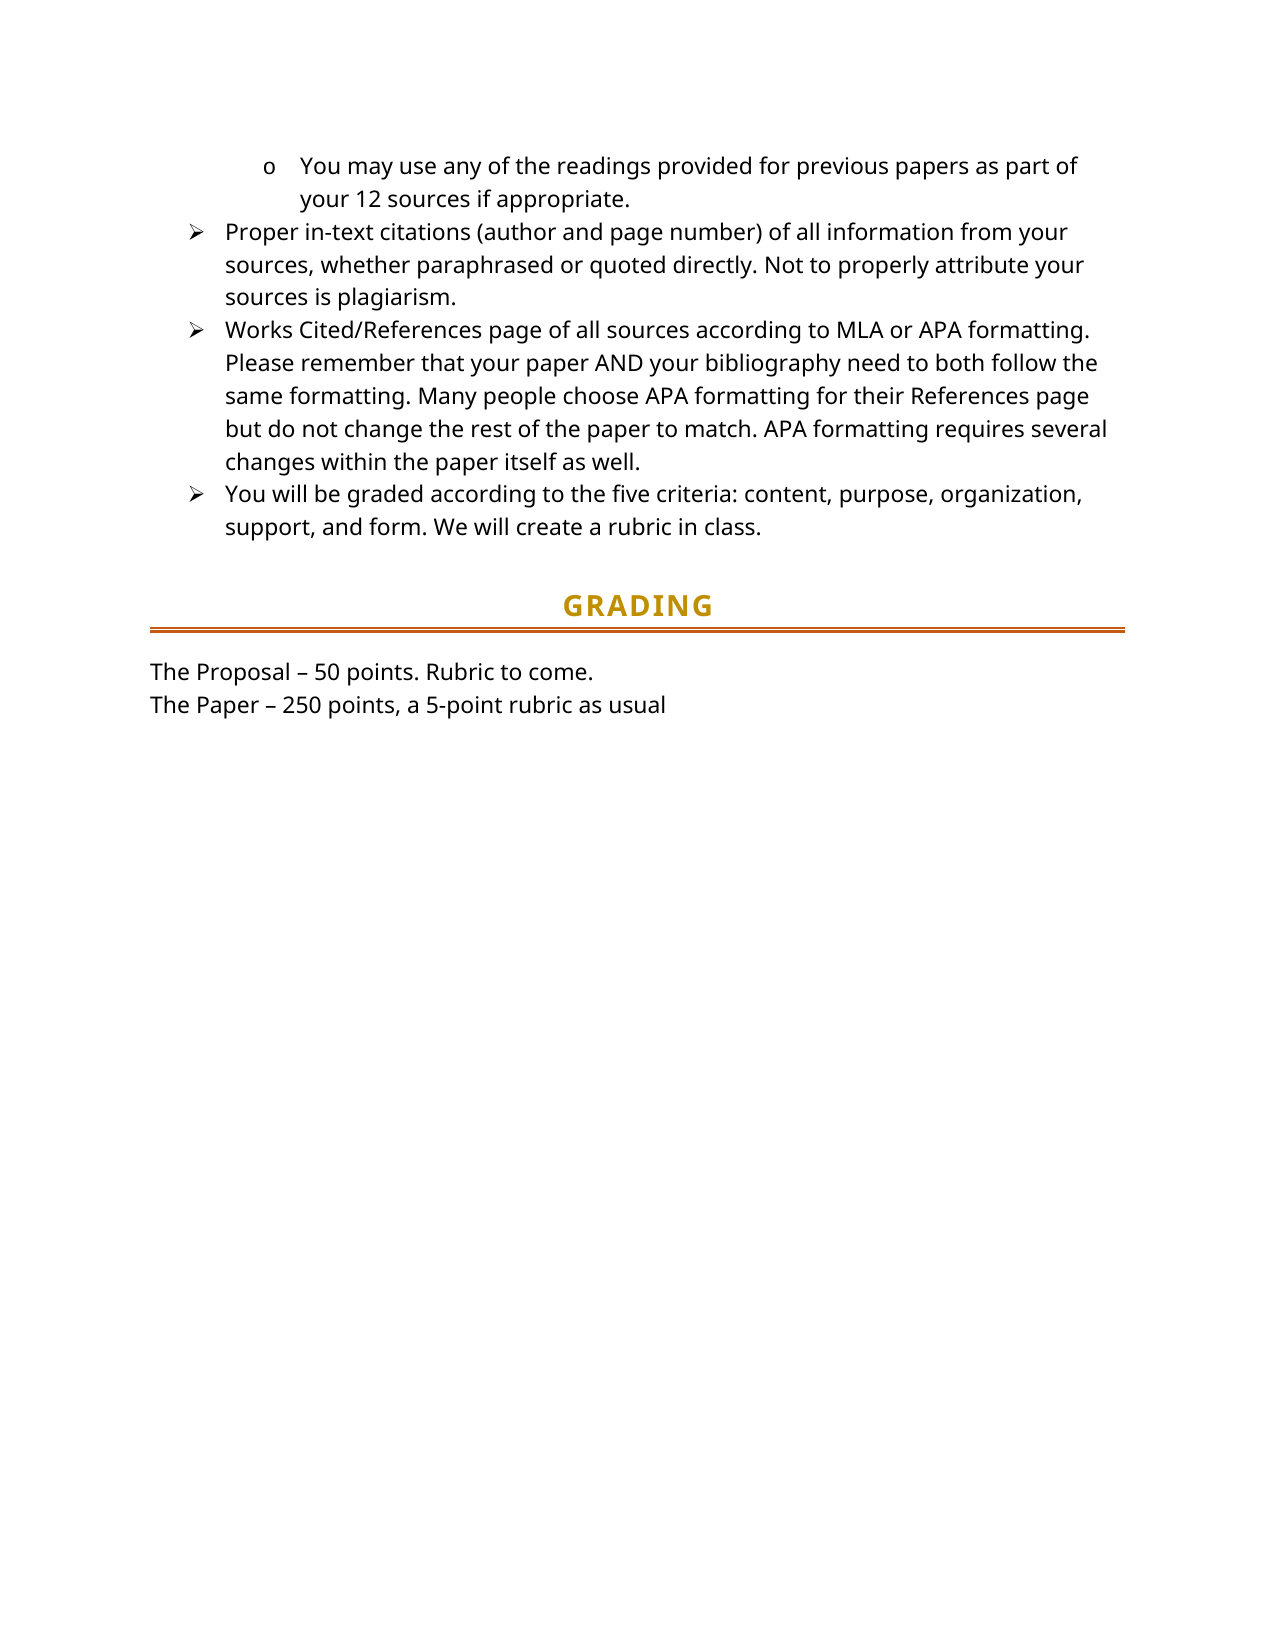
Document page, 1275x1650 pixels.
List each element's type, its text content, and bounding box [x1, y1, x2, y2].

text The Proposal – 50 points. Rubric to come. The Paper – 250 points, a 5-point rubric as usual [150, 656, 1125, 720]
subtitle GRADING [150, 586, 1125, 627]
list You may use any of the readings provided for previous papers as part of your 12 sources if appropriate. [262, 150, 1125, 214]
list Works Cited/References page of all sources according to MLA or APA formatting. Please remember that your paper AND your bibliography need to both follow the same formatting. Many people choose APA formatting for their References page but do not change the rest of the paper to match. APA formatting requires several changes within the paper itself as well. [187, 314, 1125, 477]
list Proper in-text citations (author and page number) of all information from your sources, whether paraphrased or quoted directly. Not to properly attribute your sources is plagiarism. [187, 216, 1125, 313]
list You will be graded according to the five criteria: content, purpose, organization, support, and form. We will create a rubric in class. [187, 478, 1125, 542]
